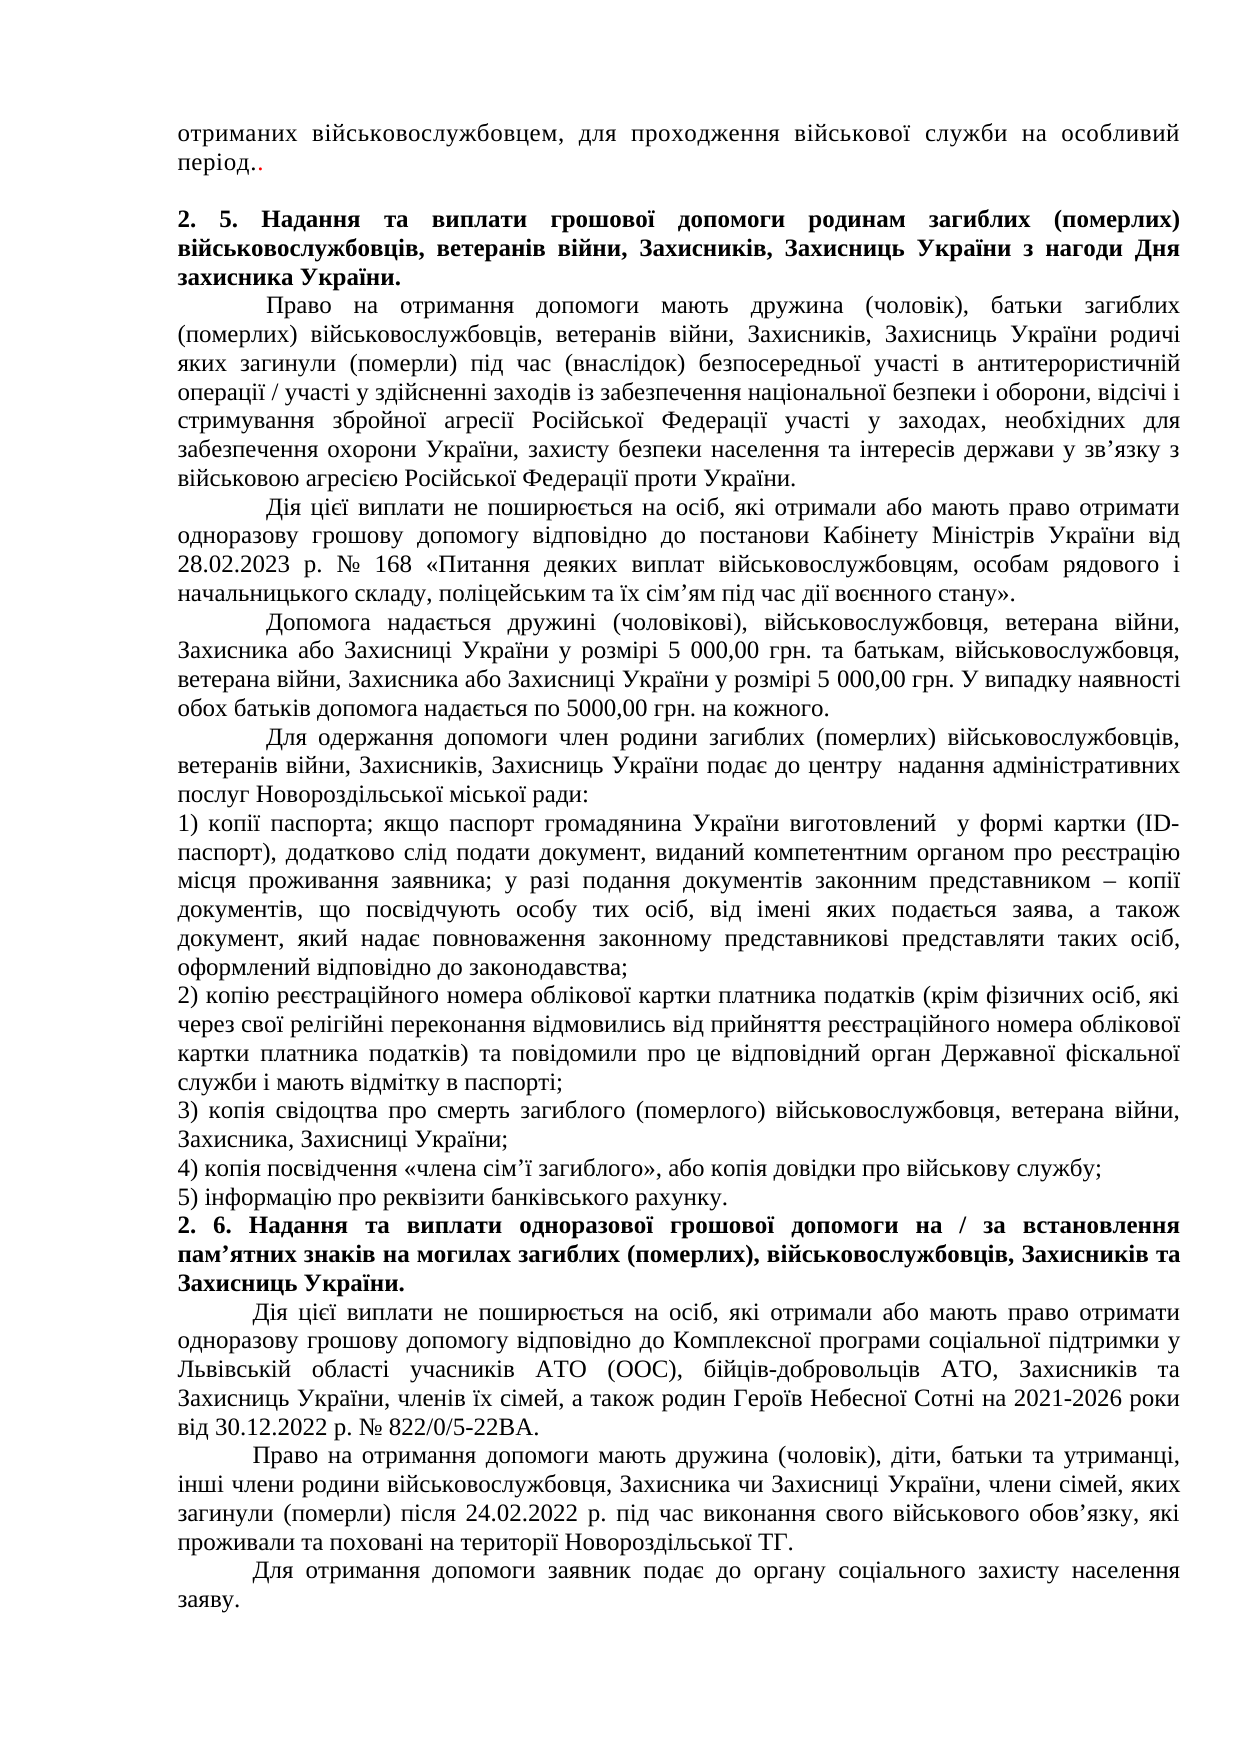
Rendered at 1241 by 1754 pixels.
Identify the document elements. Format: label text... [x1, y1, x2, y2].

text Допомога надається дружині (чоловікові), військовослужбовця, ветерана війни, Захисника або Захисниці України у розмірі 5 000,00 грн. та батькам, військовослужбовця, ветерана війни, Захисника або Захисниці України у розмірі 5 000,00 грн. У випадку наявності обох батьків допомога надається по 5000,00 грн. на кожного. [177, 607, 1181, 722]
text 2. 5. Надання та виплати грошової допомоги родинам загиблих (померлих) військовослужбовців, ветеранів війни, Захисників, Захисниць України з нагоди Дня захисника України. [177, 204, 1181, 291]
text Для одержання допомоги член родини загиблих (померлих) військовослужбовців, ветеранів війни, Захисників, Захисниць України подає до центру надання адміністративних послуг Новороздільської міської ради: [177, 722, 1181, 808]
text 2. 6. Надання та виплати одноразової грошової допомоги на / за встановлення пам’ятних знаків на могилах загиблих (померлих), військовослужбовців, Захисників та Захисниць України. [177, 1211, 1181, 1297]
text Право на отримання допомоги мають дружина (чоловік), діти, батьки та утриманці, інші члени родини військовослужбовця, Захисника чи Захисниці України, члени сімей, яких загинули (померли) після 24.02.2022 р. під час виконання свого військового обов’язку, які проживали та поховані на території Новороздільської ТГ. [177, 1441, 1181, 1556]
text Дія цієї виплати не поширюється на осіб, які отримали або мають право отримати одноразову грошову допомогу відповідно до Комплексної програми соціальної підтримки у Львівській області учасників АТО (ООС), бійців-добровольців АТО, Захисників та Захисниць України, членів їх сімей, а також родин Героїв Небесної Сотні на 2021-2026 роки від 30.12.2022 р. № 822/0/5-22ВА. [177, 1297, 1181, 1441]
text 4) копія посвідчення «члена сім’ї загиблого», або копія довідки про військову службу; [177, 1153, 1181, 1182]
text 2) копію реєстраційного номера облікової картки платника податків (крім фізичних осіб, які через свої релігійні переконання відмовились від прийняття реєстраційного номера облікової картки платника податків) та повідомили про це відповідний орган Державної фіскальної служби і мають відмітку в паспорті; [177, 981, 1181, 1096]
text 3) копія свідоцтва про смерть загиблого (померлого) військовослужбовця, ветерана війни, Захисника, Захисниці України; [177, 1096, 1181, 1153]
text 5) інформацію про реквізити банківського рахунку. [177, 1182, 1181, 1211]
text Дія цієї виплати не поширюється на осіб, які отримали або мають право отримати одноразову грошову допомогу відповідно до постанови Кабінету Міністрів України від 28.02.2023 р. № 168 «Питання деяких виплат військовослужбовцям, особам рядового і начальницького складу, поліцейським та їх сім’ям під час дії воєнного стану». [177, 492, 1181, 607]
text Для отримання допомоги заявник подає до органу соціального захисту населення заяву. [177, 1556, 1181, 1613]
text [177, 118, 1181, 176]
text Право на отримання допомоги мають дружина (чоловік), батьки загиблих (померлих) військовослужбовців, ветеранів війни, Захисників, Захисниць України родичі яких загинули (померли) під час (внаслідок) безпосередньої участі в антитерористичній операції / участі у здійсненні заходів із забезпечення національної безпеки і оборони, відсічі і стримування збройної агресії Російської Федерації участі у заходах, необхідних для забезпечення охорони України, захисту безпеки населення та інтересів держави у зв’язку з військовою агресією Російської Федерації проти України. [177, 291, 1181, 492]
text 1) копії паспорта; якщо паспорт громадянина України виготовлений у формі картки (ID-паспорт), додатково слід подати документ, виданий компетентним органом про реєстрацію місця проживання заявника; у разі подання документів законним представником – копії документів, що посвідчують особу тих осіб, від імені яких подається заява, а також документ, який надає повноваження законному представникові представляти таких осіб, оформлений відповідно до законодавства; [177, 808, 1181, 981]
